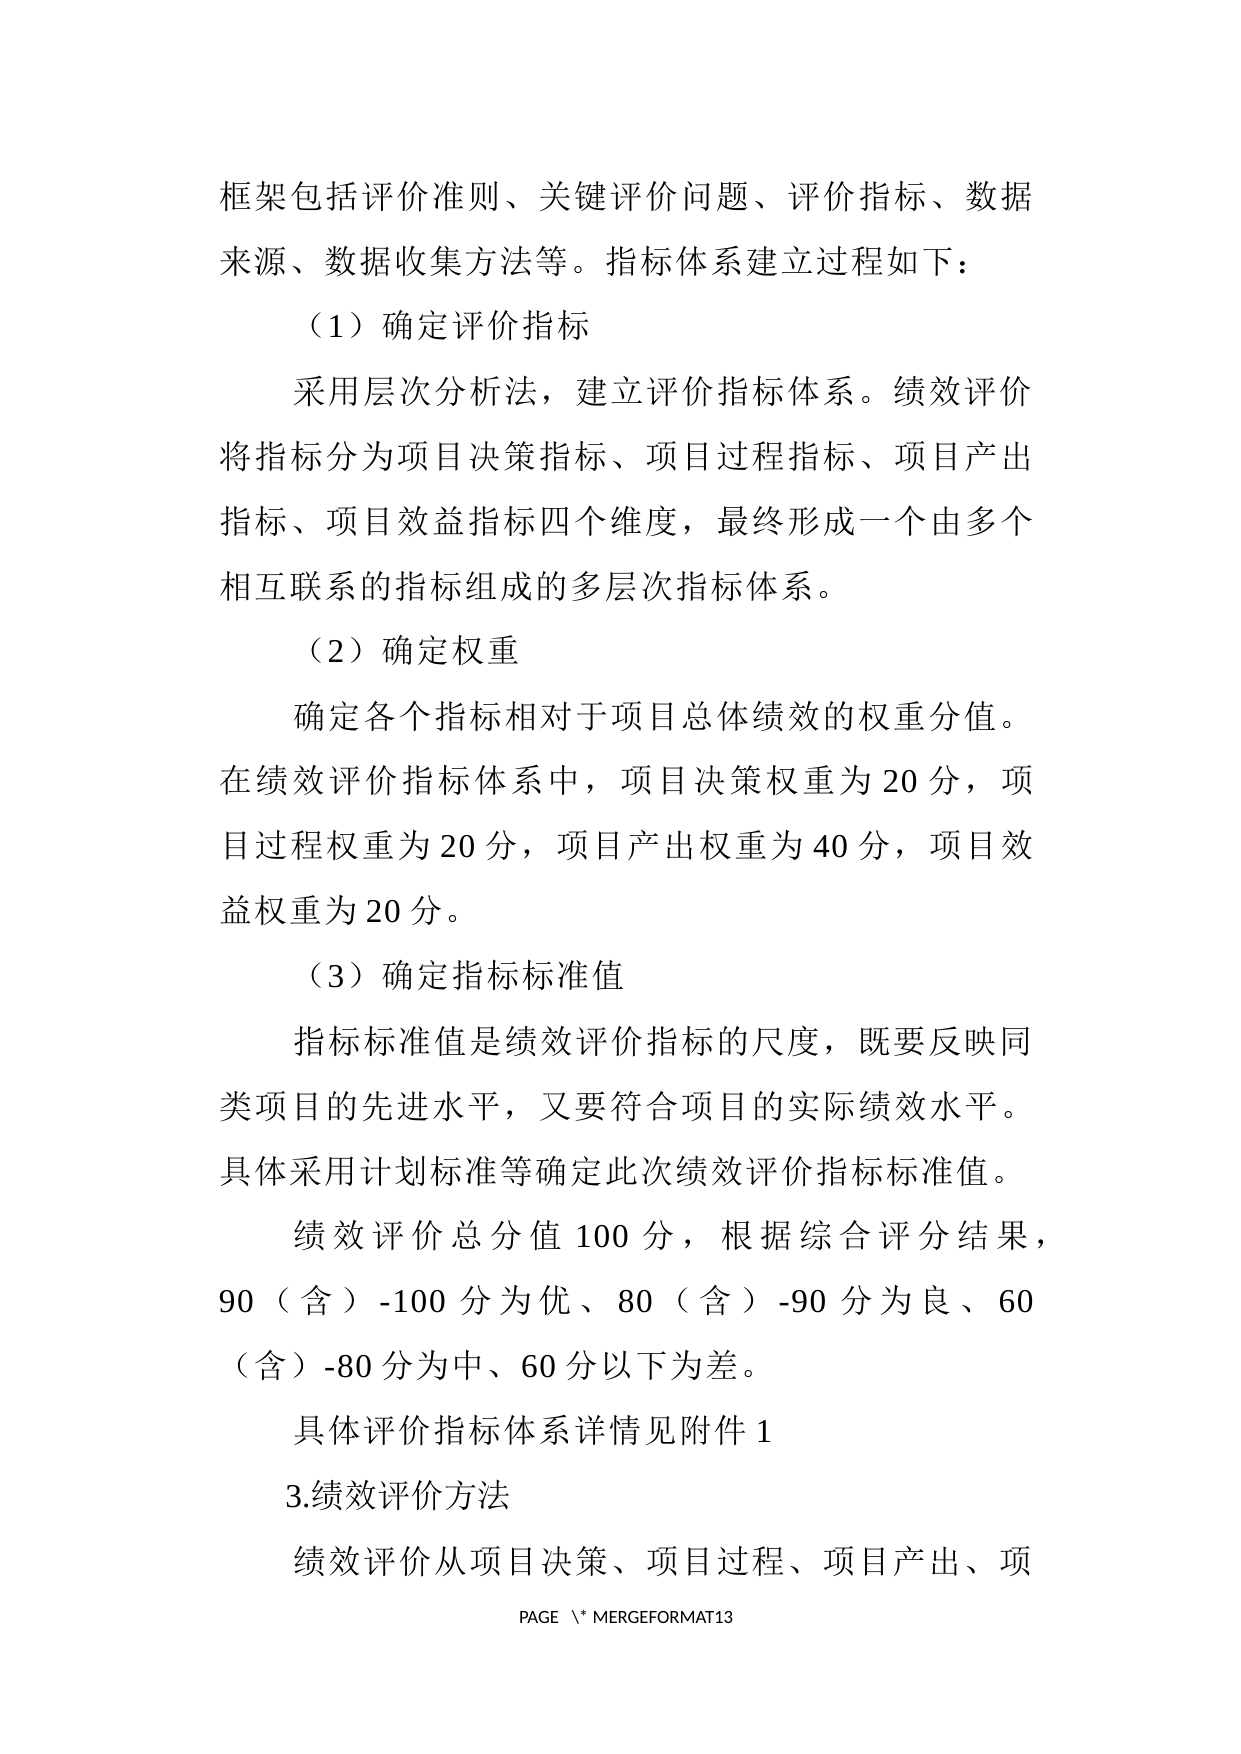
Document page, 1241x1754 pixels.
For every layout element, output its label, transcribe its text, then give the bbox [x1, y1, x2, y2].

title 3.绩效评价方法 [218, 1462, 1033, 1527]
text （2）确定权重 [218, 617, 1033, 682]
text 采用层次分析法，建立评价指标体系。绩效评价将指标分为项目决策指标、项目过程指标、项目产出指标、项目效益指标四个维度，最终形成一个由多个相互联系的指标组成的多层次指标体系。 [218, 357, 1033, 617]
text 确定各个指标相对于项目总体绩效的权重分值。在绩效评价指标体系中，项目决策权重为20分，项目过程权重为20分，项目产出权重为40分，项目效益权重为20分。 [218, 682, 1033, 942]
text （1）确定评价指标 [218, 292, 1033, 357]
title 具体评价指标体系详情见附件1 [218, 1397, 1033, 1462]
title 绩效评价总分值100分，根据综合评分结果，90（含）-100分为优、80（含）-90分为良、60（含）-80分为中、60分以下为差。 [218, 1202, 1033, 1397]
text 指标标准值是绩效评价指标的尺度，既要反映同类项目的先进水平，又要符合项目的实际绩效水平。具体采用计划标准等确定此次绩效评价指标标准值。 [218, 1007, 1033, 1202]
text （3）确定指标标准值 [218, 942, 1033, 1007]
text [218, 162, 1033, 292]
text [218, 1527, 1033, 1592]
